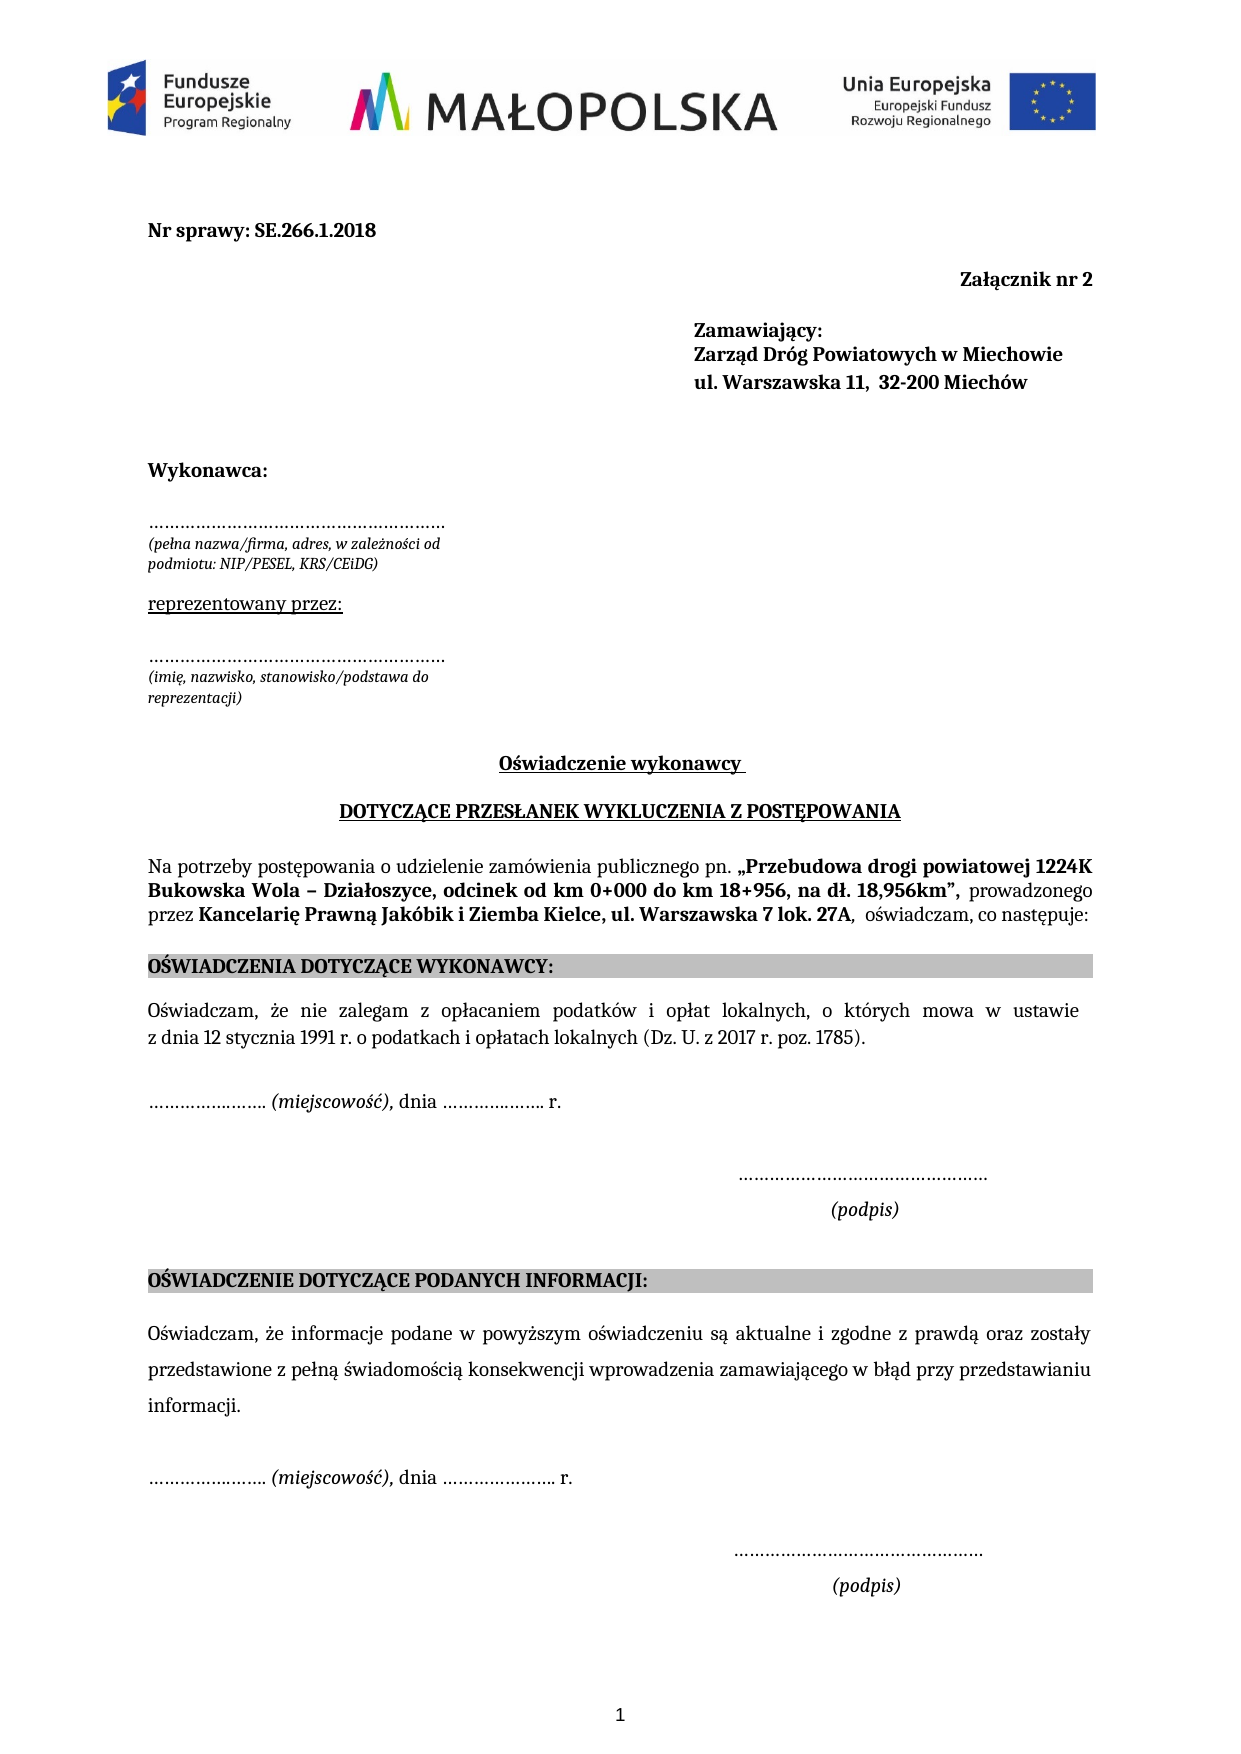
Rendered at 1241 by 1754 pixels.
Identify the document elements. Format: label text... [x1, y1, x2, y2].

text reprezentowany przez: [148, 592, 1093, 616]
text ul. Warszawska 11, 32-200 Miechów [694, 371, 1093, 394]
text Oświadczam, że informacje podane w powyższym oświadczeniu są aktualne i zgodne z prawdą oraz zostały przedstawione z pełną świadomością konsekwencji wprowadzenia zamawiającego w błąd przy przedstawianiu informacji. [148, 1322, 1093, 1417]
text ………………………………………… [148, 1537, 1093, 1561]
text …………….……. (miejscowość), dnia …………………. r. [148, 1465, 1093, 1489]
text DOTYCZĄCE PRZESŁANEK WYKLUCZENIA Z POSTĘPOWANIA [148, 800, 1093, 824]
text Na potrzeby postępowania o udzielenie zamówienia publicznego pn. „Przebudowa drogi powiatowej 1224K Bukowska Wola – Działoszyce, odcinek od km 0+000 do km 18+956, na dł. 18,956km”, prowadzonego przez Kancelarię Prawną Jakóbik i Ziemba Kielce, ul. Warszawska 7 lok. 27A, oświadczam, co następuje: [148, 855, 1093, 927]
text Zamawiający: [694, 319, 1093, 343]
text (imię, nazwisko, stanowisko/podstawa do reprezentacji) [148, 668, 472, 707]
text Oświadczam, że nie zalegam z opłacaniem podatków i opłat lokalnych, o których mowa w ustawie z dnia 12 stycznia 1991 r. o podatkach i opłatach lokalnych (Dz. U. z 2017 r. poz. 1785). [148, 998, 1093, 1050]
text Załącznik nr 2 [694, 267, 1093, 291]
text Wykonawca: [148, 458, 1093, 482]
text …………….……. (miejscowość), dnia ………….……. r. [148, 1089, 1093, 1113]
text (podpis) [738, 1197, 1093, 1221]
text ………………………………………………… [148, 510, 472, 534]
picture [107, 59, 1096, 136]
text OŚWIADCZENIA DOTYCZĄCE WYKONAWCY: [148, 954, 1093, 978]
text (podpis) [738, 1573, 1093, 1597]
text ………………………………………… [148, 1161, 1093, 1185]
text Zarząd Dróg Powiatowych w Miechowie [694, 343, 1093, 367]
text Oświadczenie wykonawcy [148, 751, 1093, 775]
text (pełna nazwa/firma, adres, w zależności od podmiotu: NIP/PESEL, KRS/CEiDG) [148, 534, 472, 574]
text ………………………………………………… [148, 644, 472, 668]
text OŚWIADCZENIE DOTYCZĄCE PODANYCH INFORMACJI: [148, 1269, 1093, 1293]
